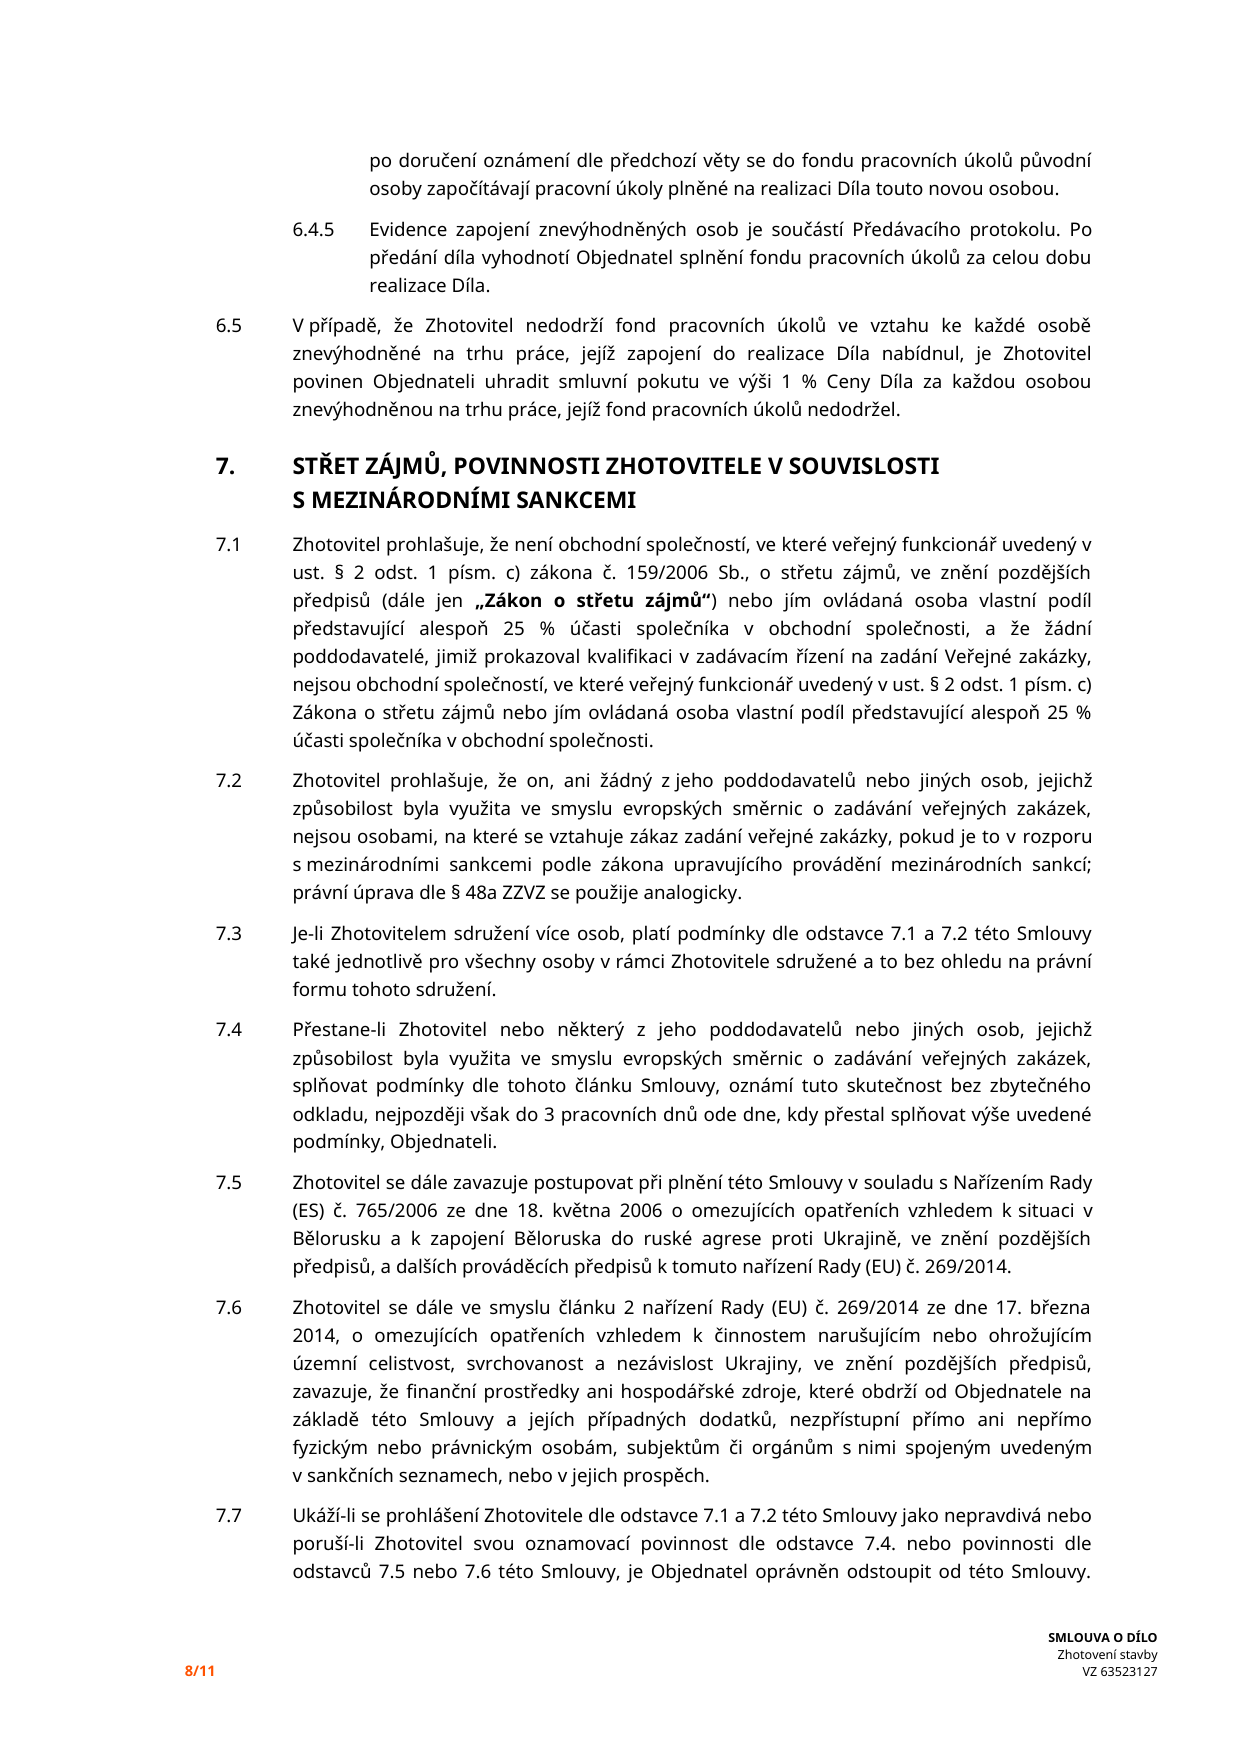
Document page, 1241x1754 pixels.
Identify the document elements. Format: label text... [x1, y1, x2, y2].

text Zhotovitel se dále zavazuje postupovat při plnění této Smlouvy v souladu s Nařízením Rady (ES) č. 765/2006 ze dne 18. května 2006 o omezujících opatřeních vzhledem k situaci v Bělorusku a k zapojení Běloruska do ruské agrese proti Ukrajině, ve znění pozdějších předpisů, a dalších prováděcích předpisů k tomuto nařízení Rady (EU) č. 269/2014. [216, 1169, 1093, 1279]
text Je-li Zhotovitelem sdružení více osob, platí podmínky dle odstavce 7.1 a 7.2 této Smlouvy také jednotlivě pro všechny osoby v rámci Zhotovitele sdružené a to bez ohledu na právní formu tohoto sdružení. [216, 920, 1093, 1002]
text Zhotovitel se dále ve smyslu článku 2 nařízení Rady (EU) č. 269/2014 ze dne 17. března 2014, o omezujících opatřeních vzhledem k činnostem narušujícím nebo ohrožujícím územní celistvost, svrchovanost a nezávislost Ukrajiny, ve znění pozdějších předpisů, zavazuje, že finanční prostředky ani hospodářské zdroje, které obdrží od Objednatele na základě této Smlouvy a jejích případných dodatků, nezpřístupní přímo ani nepřímo fyzickým nebo právnickým osobám, subjektům či orgánům s nimi spojeným uvedeným v sankčních seznamech, nebo v jejich prospěch. [216, 1294, 1093, 1488]
text Zhotovitel prohlašuje, že on, ani žádný z jeho poddodavatelů nebo jiných osob, jejichž způsobilost byla využita ve smyslu evropských směrnic o zadávání veřejných zakázek, nejsou osobami, na které se vztahuje zákaz zadání veřejné zakázky, pokud je to v rozporu s mezinárodními sankcemi podle zákona upravujícího provádění mezinárodních sankcí; právní úprava dle § 48a ZZVZ se použije analogicky. [216, 768, 1093, 905]
text Zhotovitel prohlašuje, že není obchodní společností, ve které veřejný funkcionář uvedený v ust. § 2 odst. 1 písm. c) zákona č. 159/2006 Sb., o střetu zájmů, ve znění pozdějších předpisů (dále jen „Zákon o střetu zájmů“) nebo jím ovládaná osoba vlastní podíl představující alespoň 25 % účasti společníka v obchodní společnosti, a že žádní poddodavatelé, jimiž prokazoval kvalifikaci v zadávacím řízení na zadání Veřejné zakázky, nejsou obchodní společností, ve které veřejný funkcionář uvedený v ust. § 2 odst. 1 písm. c) Zákona o střetu zájmů nebo jím ovládaná osoba vlastní podíl představující alespoň 25 % účasti společníka v obchodní společnosti. [216, 531, 1093, 753]
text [292, 147, 1093, 201]
text Přestane-li Zhotovitel nebo některý z jeho poddodavatelů nebo jiných osob, jejichž způsobilost byla využita ve smyslu evropských směrnic o zadávání veřejných zakázek, splňovat podmínky dle tohoto článku Smlouvy, oznámí tuto skutečnost bez zbytečného odkladu, nejpozději však do 3 pracovních dnů ode dne, kdy přestal splňovat výše uvedené podmínky, Objednateli. [216, 1017, 1093, 1154]
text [216, 1503, 1093, 1584]
text Střet zájmů, povinnosti Zhotovitele v souvislosti s mezinárodními sankcemi [216, 450, 1093, 515]
text V případě, že Zhotovitel nedodrží fond pracovních úkolů ve vztahu ke každé osobě znevýhodněné na trhu práce, jejíž zapojení do realizace Díla nabídnul, je Zhotovitel povinen Objednateli uhradit smluvní pokutu ve výši 1 % Ceny Díla za každou osobou znevýhodněnou na trhu práce, jejíž fond pracovních úkolů nedodržel. [216, 313, 1093, 422]
text Evidence zapojení znevýhodněných osob je součástí Předávacího protokolu. Po předání díla vyhodnotí Objednatel splnění fondu pracovních úkolů za celou dobu realizace Díla. [292, 216, 1093, 298]
